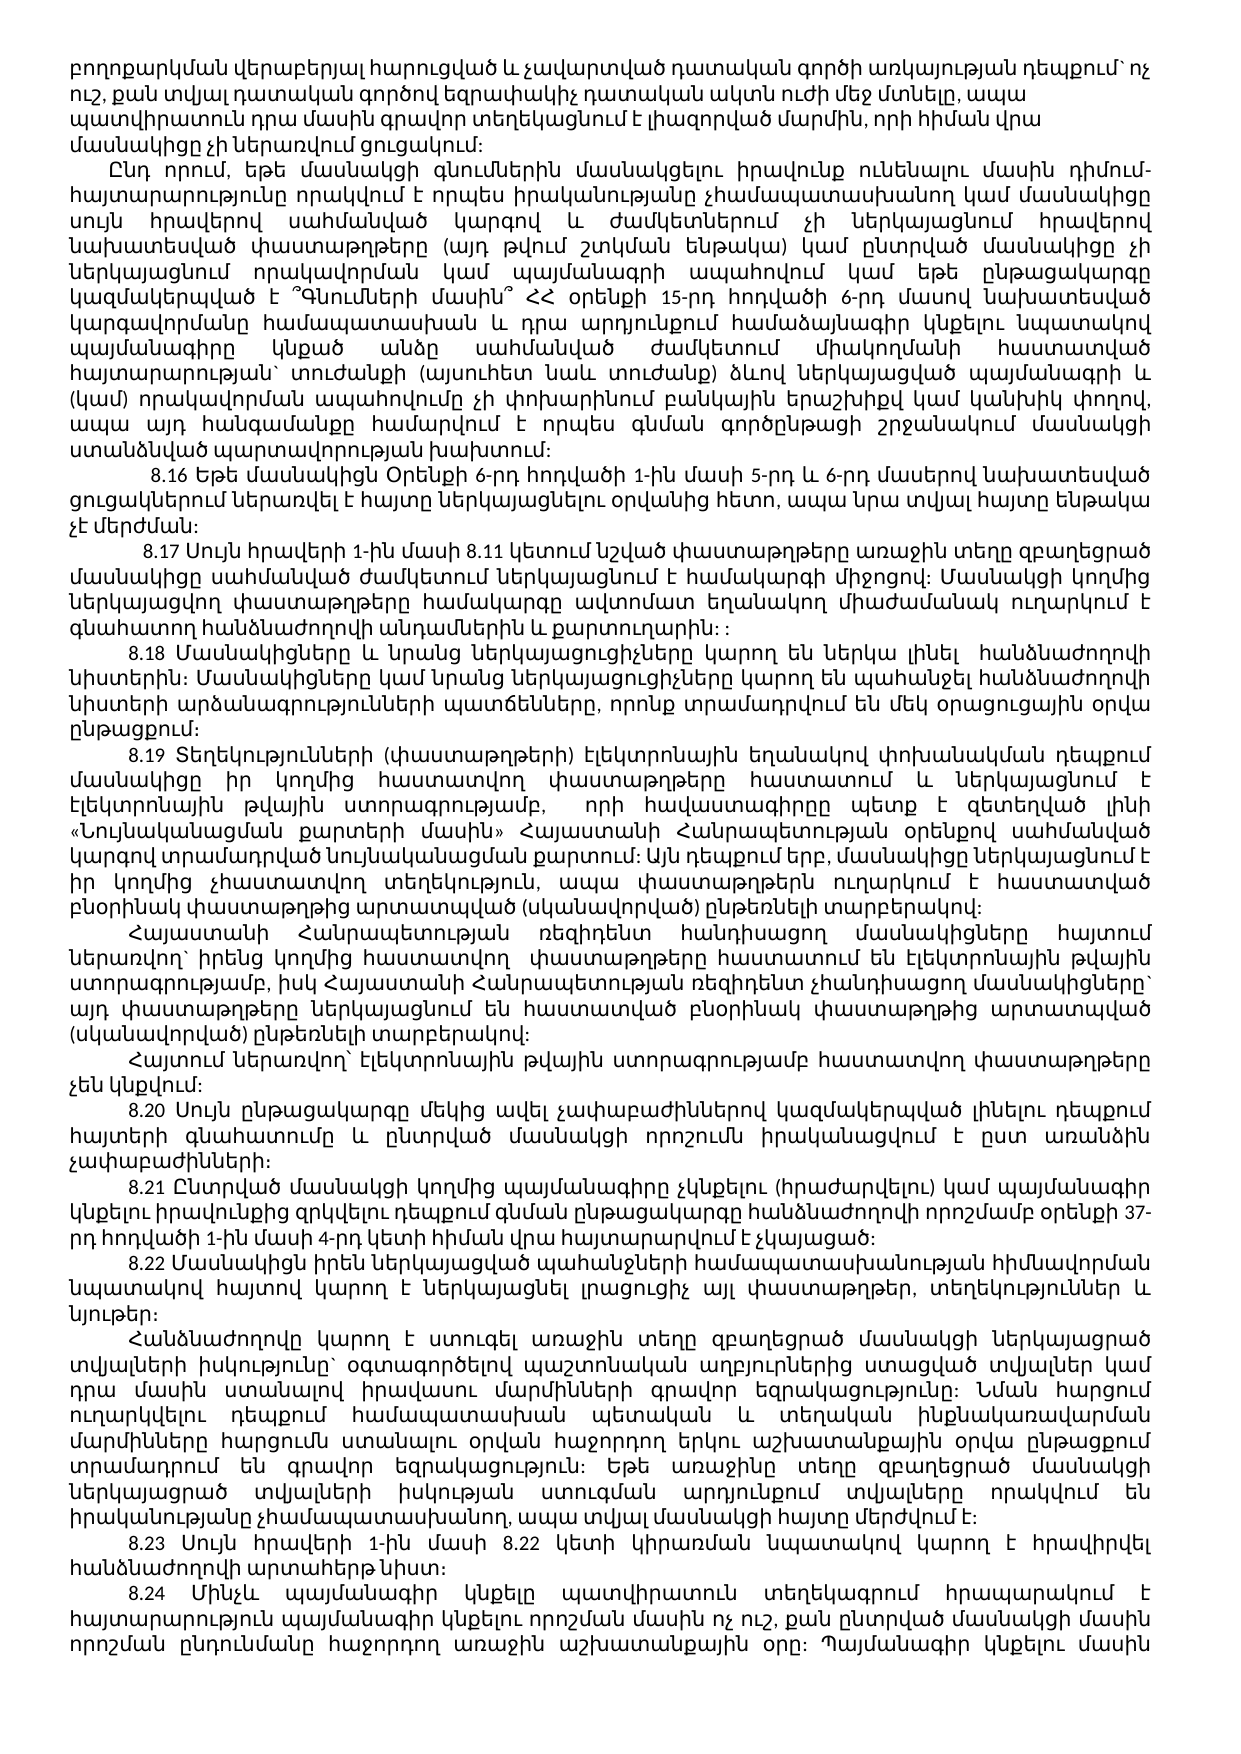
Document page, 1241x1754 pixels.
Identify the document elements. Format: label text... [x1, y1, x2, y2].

text Հանձնաժողովը կարող է ստուգել առաջին տեղը զբաղեցրած մասնակցի ներկայացրած տվյալների իսկությունը` օգտագործելով պաշտոնական աղբյուրներից ստացված տվյալներ կամ դրա մասին ստանալով իրավասու մարմինների գրավոր եզրակացությունը: Նման հարցում ուղարկվելու դեպքում համապատասխան պետական և տեղական ինքնակառավարման մարմինները հարցումն ստանալու օրվան հաջորդող երկու աշխատանքային օրվա ընթացքում տրամադրում են գրավոր եզրակացություն: Եթե առաջինը տեղը զբաղեցրած մասնակցի ներկայացրած տվյալների իսկության ստուգման արդյունքում տվյալները որակվում են իրականությանը չհամապատասխանող, ապա տվյալ մասնակցի հայտը մերժվում է: [69, 1326, 1152, 1530]
text 8.20 Սույն ընթացակարգը մեկից ավել չափաբաժիններով կազմակերպված լինելու դեպքում հայտերի գնահատումը և ընտրված մասնակցի որոշումն իրականացվում է ըստ առանձին չափաբաժինների։ [69, 1098, 1152, 1174]
text Ընդ որում, եթե մասնակցի գնումներին մասնակցելու իրավունք ունենալու մասին դիմում-հայտարարությունը որակվում է որպես իրականությանը չհամապատասխանող կամ մասնակիցը սույն հրավերով սահմանված կարգով և ժամկետներում չի ներկայացնում հրավերով նախատեսված փաստաթղթերը (այդ թվում շտկման ենթակա) կամ ընտրված մասնակիցը չի ներկայացնում որակավորման կամ պայմանագրի ապահովում կամ եթե ընթացակարգը կազմակերպված է ՞Գնումների մասին՞ ՀՀ օրենքի 15-րդ հոդվածի 6-րդ մասով նախատեսված կարգավորմանը համապատասխան և դրա արդյունքում համաձայնագիր կնքելու նպատակով պայմանագիրը կնքած անձը սահմանված ժամկետում միակողմանի հաստատված հայտարարության` տուժանքի (այսուհետ նաև տուժանք) ձևով ներկայացված պայմանագրի և (կամ) որակավորման ապահովումը չի փոխարինում բանկային երաշխիքվ կամ կանխիկ փողով, ապա այդ հանգամանքը համարվում է որպես գնման գործընթացի շրջանակում մասնակցի ստանձնված պարտավորության խախտում: [69, 157, 1152, 462]
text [69, 56, 1152, 157]
text 8.19 Տեղեկությունների (փաստաթղթերի) էլեկտրոնային եղանակով փոխանակման դեպքում մասնակիցը իր կողմից հաստատվող փաստաթղթերը հաստատում և ներկայացնում է էլեկտրոնային թվային ստորագրությամբ, որի հավաստագիրըը պետք է զետեղված լինի «Նույնականացման քարտերի մասին» Հայաստանի Հանրապետության օրենքով սահմանված կարգով տրամադրված նույնականացման քարտում: Այն դեպքում երբ, մասնակիցը ներկայացնում է իր կողմից չհաստատվող տեղեկություն, ապա փաստաթղթերն ուղարկում է հաստատված բնօրինակ փաստաթղթից արտատպված (սկանավորված) ընթեռնելի տարբերակով: [69, 742, 1152, 920]
text Հայաստանի Հանրապետության ռեզիդենտ հանդիսացող մասնակիցները հայտում ներառվող` իրենց կողմից հաստատվող փաստաթղթերը հաստատում են էլեկտրոնային թվային ստորագրությամբ, իսկ Հայաստանի Հանրապետության ռեզիդենտ չհանդիսացող մասնակիցները` այդ փաստաթղթերը ներկայացնում են հաստատված բնօրինակ փաստաթղթից արտատպված (սկանավորված) ընթեռնելի տարբերակով: [69, 920, 1152, 1047]
text 8.23 Սույն հրավերի 1-ին մասի 8.22 կետի կիրառման նպատակով կարող է հրավիրվել հանձնաժողովի արտահերթ նիստ։ [69, 1530, 1152, 1581]
text 8.18 Մասնակիցները և նրանց ներկայացուցիչները կարող են ներկա լինել հանձնաժողովի նիստերին։ Մասնակիցները կամ նրանց ներկայացուցիչները կարող են պահանջել հանձնաժողովի նիստերի արձանագրությունների պատճենները, որոնք տրամադրվում են մեկ օրացուցային օրվա ընթացքում։ [69, 640, 1152, 742]
text 8.16 Եթե մասնակիցն Օրենքի 6-րդ հոդվածի 1-ին մասի 5-րդ և 6-րդ մասերով նախատեսված ցուցակներում ներառվել է հայտը ներկայացնելու օրվանից հետո, ապա նրա տվյալ հայտը ենթակա չէ մերժման: [69, 462, 1152, 538]
text 8.17 Սույն հրավերի 1-ին մասի 8.11 կետում նշված փաստաթղթերը առաջին տեղը զբաղեցրած մասնակիցը սահմանված ժամկետում ներկայացնում է համակարգի միջոցով: Մասնակցի կողմից ներկայացվող փաստաթղթերը համակարգը ավտոմատ եղանակող միաժամանակ ուղարկում է գնահատող հանձնաժողովի անդամներին և քարտուղարին: : [69, 538, 1152, 640]
text 8.22 Մասնակիցն իրեն ներկայացված պահանջների համապատասխանության հիմնավորման նպատակով հայտով կարող է ներկայացնել լրացուցիչ այլ փաստաթղթեր, տեղեկություններ և նյութեր։ [69, 1250, 1152, 1326]
text Հայտում ներառվող՝ էլեկտրոնային թվային ստորագրությամբ հաստատվող փաստաթղթերը չեն կնքվում: [69, 1047, 1152, 1098]
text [69, 1581, 1152, 1657]
text 8.21 Ընտրված մասնակցի կողմից պայմանագիրը չկնքելու (հրաժարվելու) կամ պայմանագիր կնքելու իրավունքից զրկվելու դեպքում գնման ընթացակարգը հանձնաժողովի որոշմամբ օրենքի 37-րդ հոդվածի 1-ին մասի 4-րդ կետի հիման վրա հայտարարվում է չկայացած: [69, 1174, 1152, 1250]
